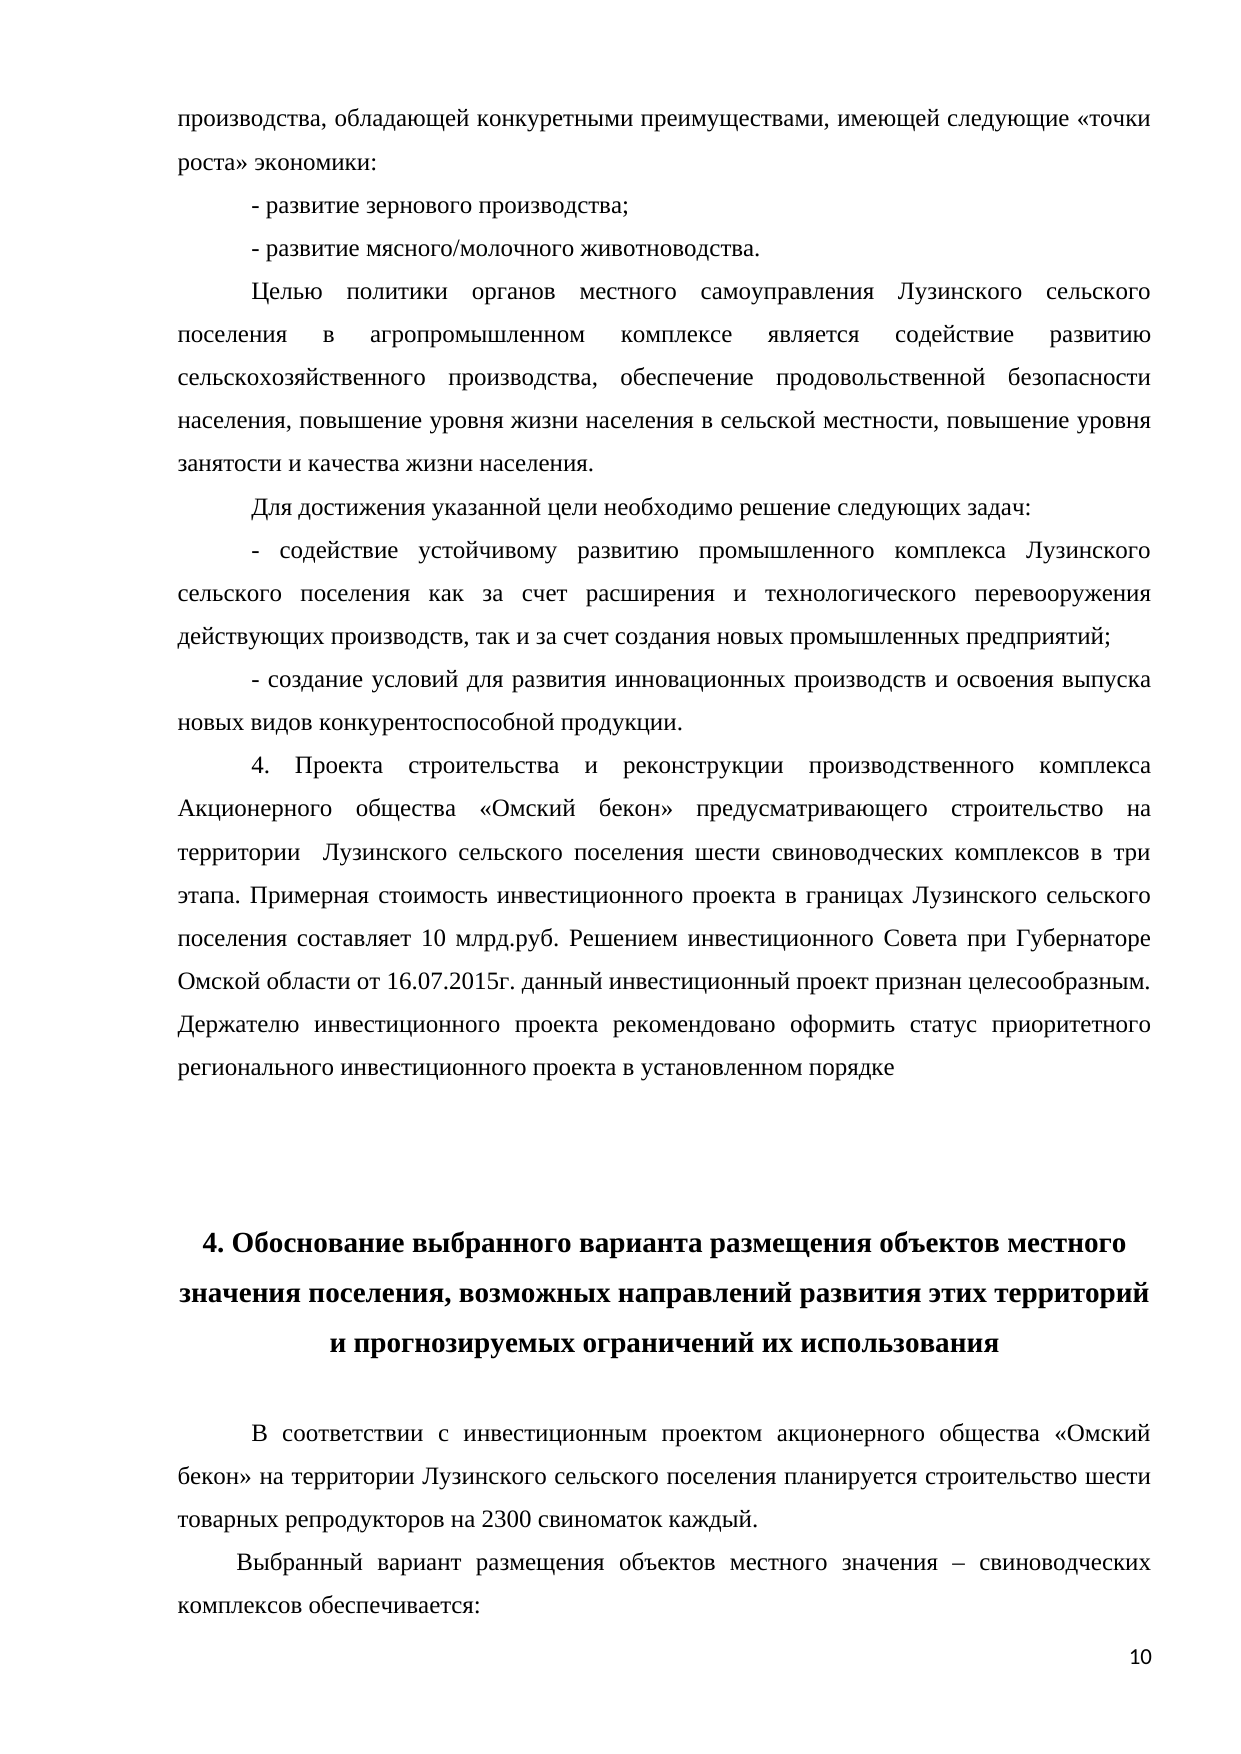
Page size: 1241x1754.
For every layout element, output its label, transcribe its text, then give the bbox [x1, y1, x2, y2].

text - развитие зернового производства; [177, 190, 1152, 218]
text Выбранный вариант размещения объектов местного значения – свиноводческих комплексов обеспечивается: [177, 1547, 1152, 1619]
text 4. Проекта строительства и реконструкции производственного комплекса Акционерного общества «Омский бекон» предусматривающего строительство на территории Лузинского сельского поселения шести свиноводческих комплексов в три этапа. Примерная стоимость инвестиционного проекта в границах Лузинского сельского поселения составляет 10 млрд.руб. Решением инвестиционного Совета при Губернаторе Омской области от 16.07.2015г. данный инвестиционный проект признан целесообразным. Держателю инвестиционного проекта рекомендовано оформить статус приоритетного регионального инвестиционного проекта в установленном порядке [177, 750, 1152, 1081]
text - создание условий для развития инновационных производств и освоения выпуска новых видов конкурентоспособной продукции. [177, 664, 1152, 736]
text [177, 103, 1152, 175]
text Целью политики органов местного самоуправления Лузинского сельского поселения в агропромышленном комплексе является содействие развитию сельскохозяйственного производства, обеспечение продовольственной безопасности населения, повышение уровня жизни населения в сельской местности, повышение уровня занятости и качества жизни населения. [177, 276, 1152, 477]
subtitle 4. Обоснование выбранного варианта размещения объектов местного значения поселения, возможных направлений развития этих территорий и прогнозируемых ограничений их использования [177, 1225, 1152, 1359]
text В соответствии с инвестиционным проектом акционерного общества «Омский бекон» на территории Лузинского сельского поселения планируется строительство шести товарных репродукторов на 2300 свиноматок каждый. [177, 1418, 1152, 1533]
text Для достижения указанной цели необходимо решение следующих задач: [177, 492, 1152, 520]
text - содействие устойчивому развитию промышленного комплекса Лузинского сельского поселения как за счет расширения и технологического перевооружения действующих производств, так и за счет создания новых промышленных предприятий; [177, 535, 1152, 650]
text - развитие мясного/молочного животноводства. [177, 233, 1152, 262]
